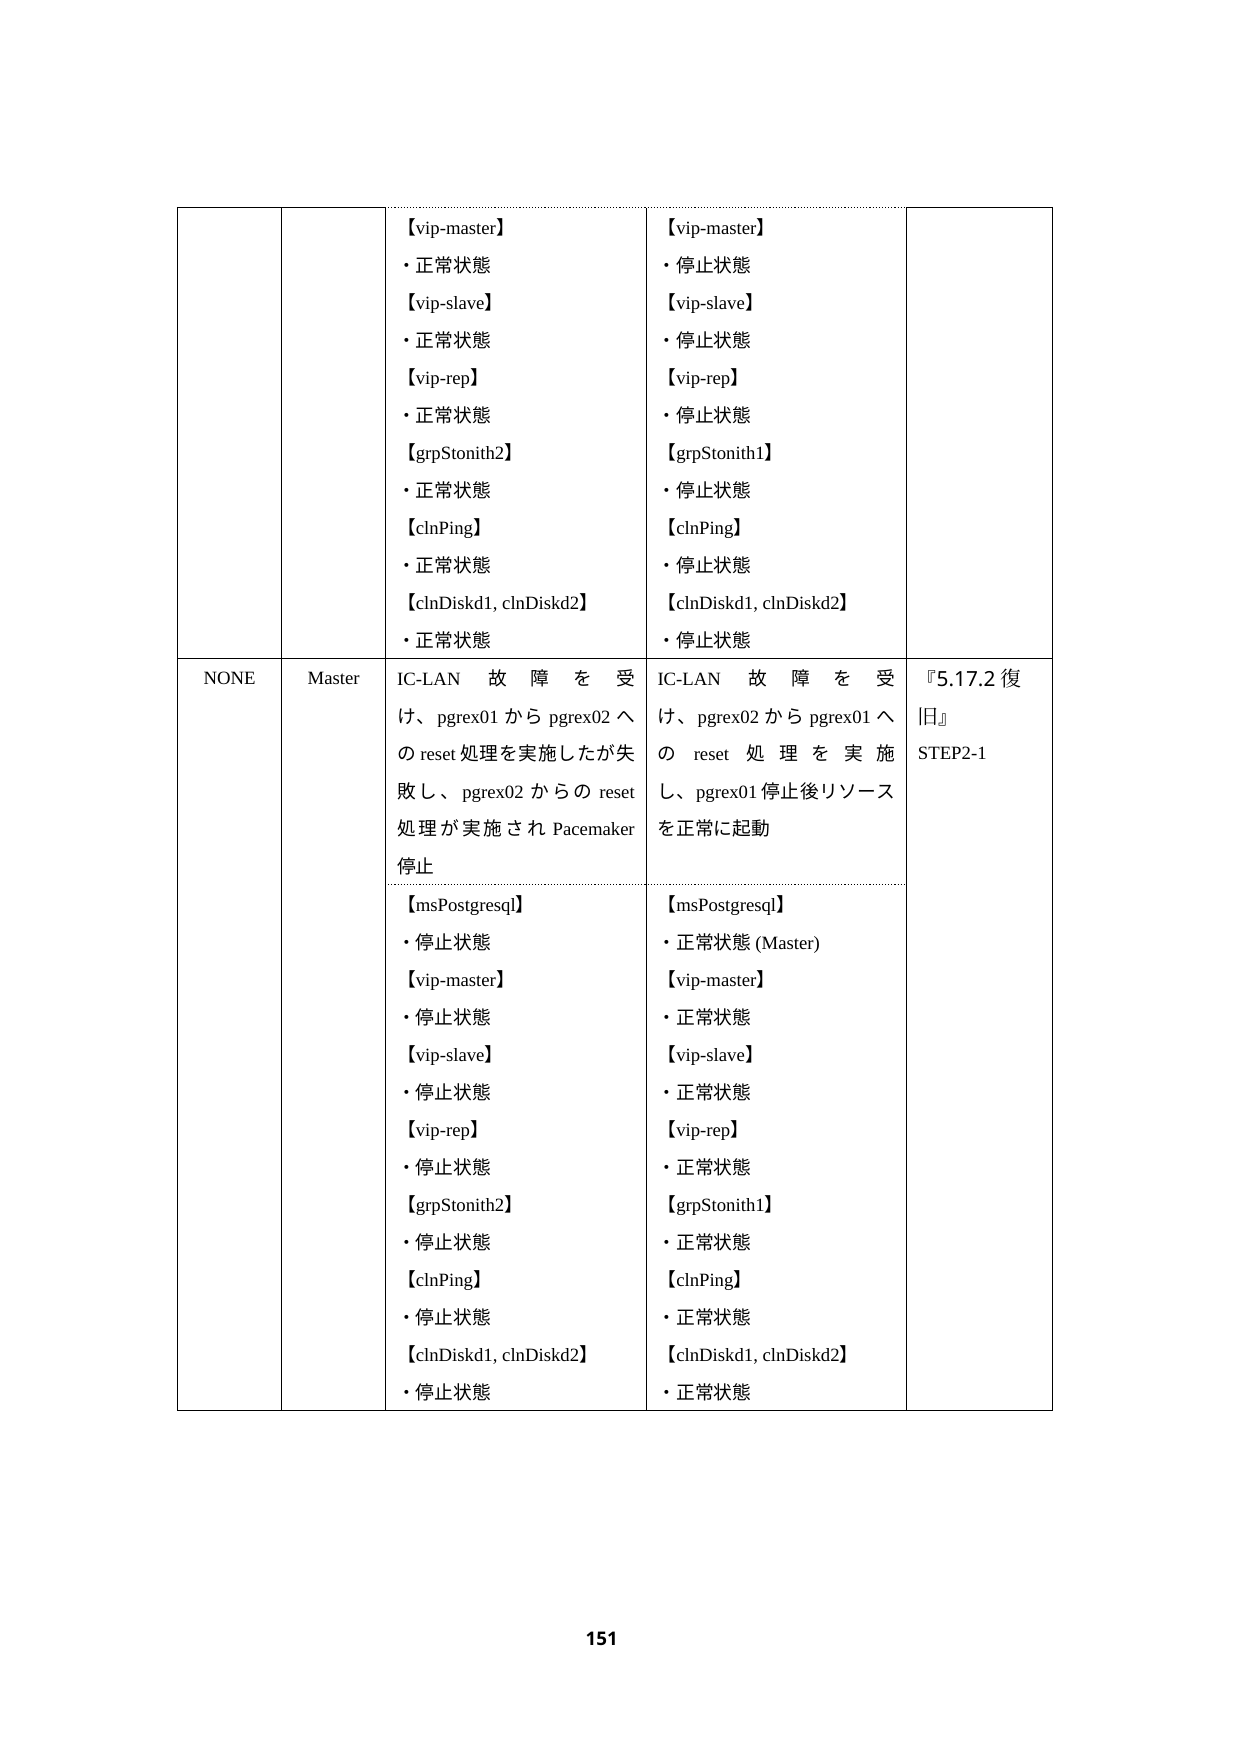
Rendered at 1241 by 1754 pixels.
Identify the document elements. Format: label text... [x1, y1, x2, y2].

table_cell 『5.17.2 復旧』 STEP2-1 [907, 659, 1052, 1410]
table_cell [386, 207, 646, 658]
table_cell IC-LAN故障を受け、pgrex02からpgrex01へのreset処理を実施し、pgrex01停止後リソースを正常に起動 [647, 659, 906, 884]
table_cell IC-LAN故障を受け、pgrex01からpgrex02へのreset処理を実施したが失敗し、pgrex02からのreset処理が実施されPacemaker停止 [386, 659, 646, 884]
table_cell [647, 207, 906, 658]
table_cell NONE [178, 659, 281, 1410]
table_cell 【msPostgresql】 ・停止状態 【vip-master】 ・停止状態 【vip-slave】 ・停止状態 【vip-rep】 ・停止状態 【grpStonith2】 ・停止状態 【clnPing】 ・停止状態 【clnDiskd1, clnDiskd2】 ・停止状態 [386, 884, 646, 1410]
table_cell Master [282, 659, 385, 1410]
table_cell 【msPostgresql】 ・正常状態 (Master) 【vip-master】 ・正常状態 【vip-slave】 ・正常状態 【vip-rep】 ・正常状態 【grpStonith1】 ・正常状態 【clnPing】 ・正常状態 【clnDiskd1, clnDiskd2】 ・正常状態 [647, 884, 906, 1410]
